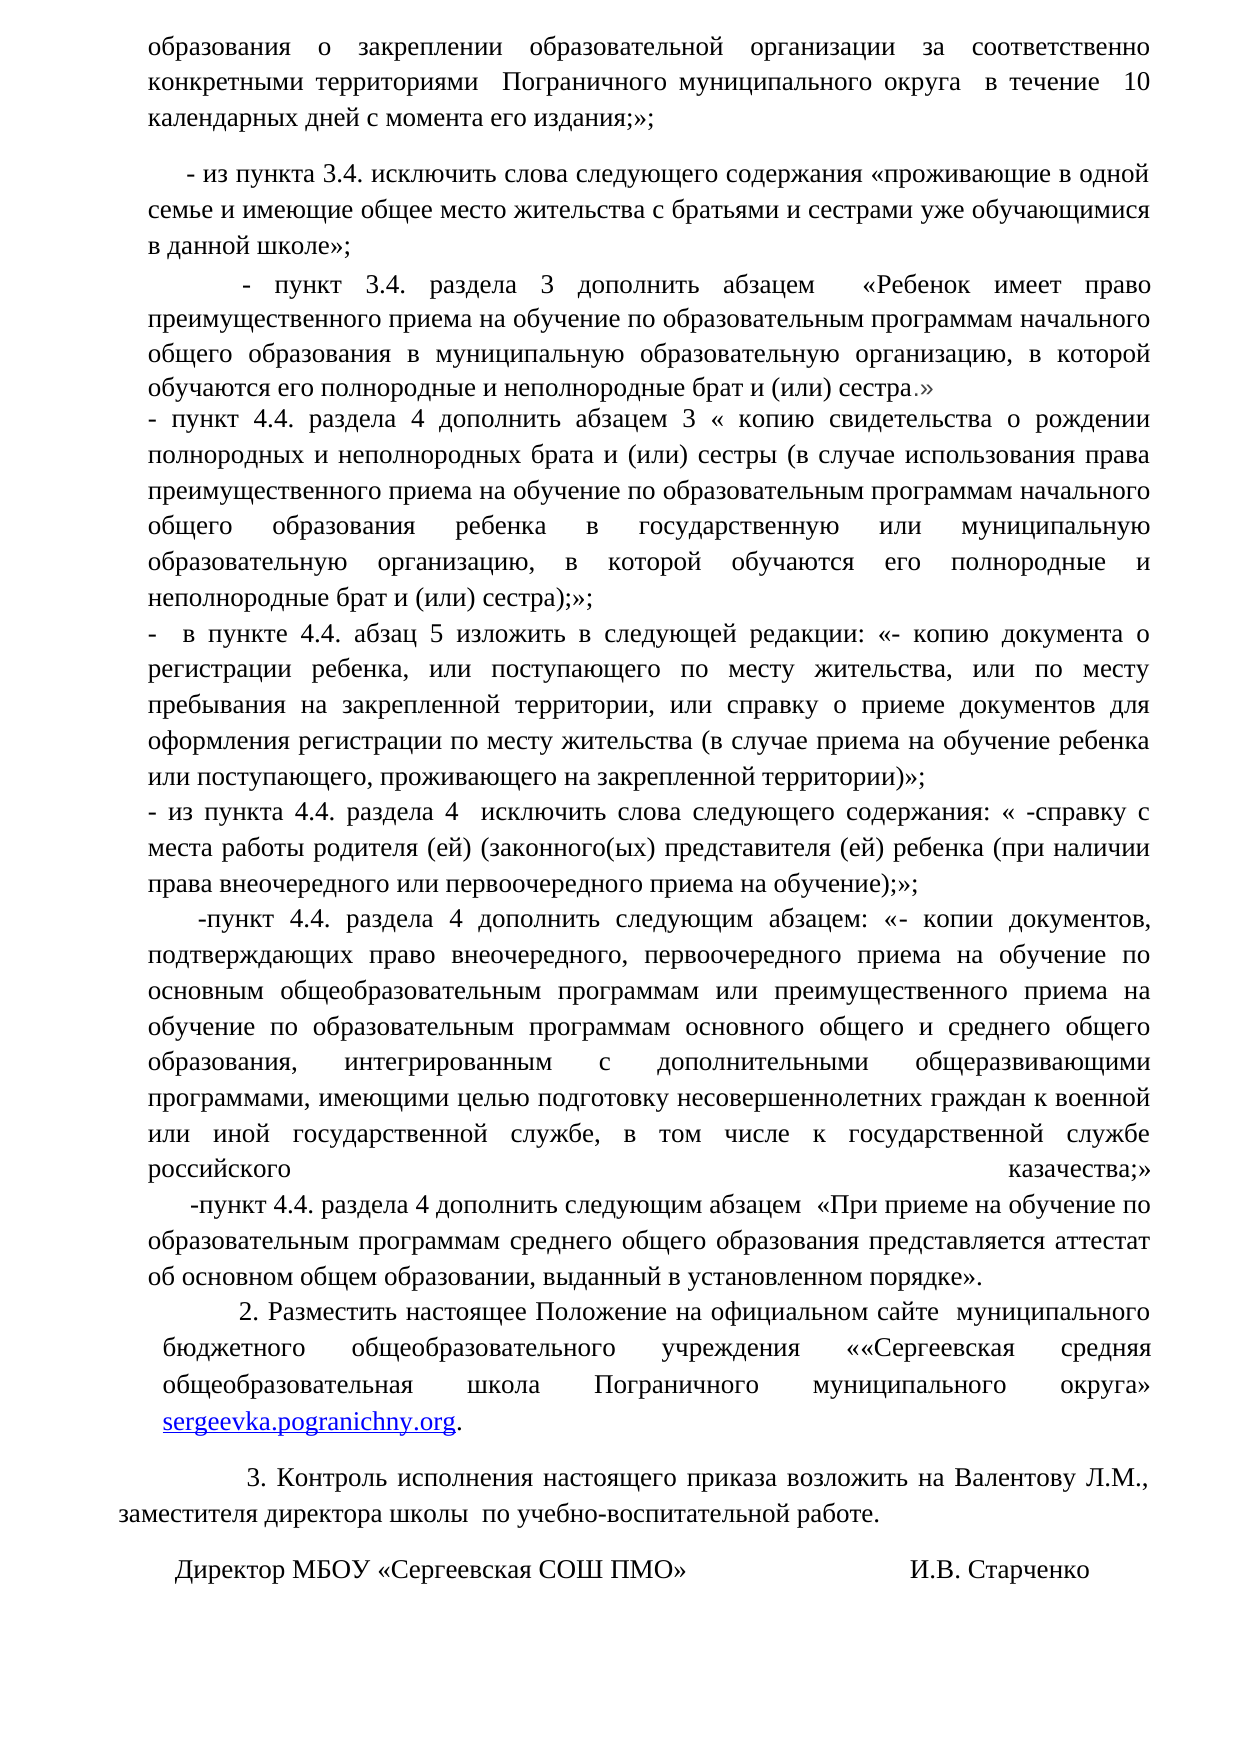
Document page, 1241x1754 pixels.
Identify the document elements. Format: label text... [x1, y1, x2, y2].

text - из пункта 4.4. раздела 4 исключить слова следующего содержания: « -справку с места работы родителя (ей) (законного(ых) представителя (ей) ребенка (при наличии права внеочередного или первоочередного приема на обучение);»; [148, 795, 1152, 898]
text 2. Разместить настоящее Положение на официальном сайте муниципального бюджетного общеобразовательного учреждения ««Сергеевская средняя общеобразовательная школа Пограничного муниципального округа» sergeevka.pogranichny.org. [118, 1296, 1152, 1436]
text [148, 29, 1152, 132]
text - пункт 4.4. раздела 4 дополнить абзацем 3 « копию свидетельства о рождении полнородных и неполнородных брата и (или) сестры (в случае использования права преимущественного приема на обучение по образовательным программам начального общего образования ребенка в государственную или муниципальную образовательную организацию, в которой обучаются его полнородные и неполнородные брат и (или) сестра);»; [148, 402, 1152, 612]
text 3. Контроль исполнения настоящего приказа возложить на Валентову Л.М., заместителя директора школы по учебно-воспитательной работе. [118, 1461, 1152, 1528]
text - из пункта 3.4. исключить слова следующего содержания «проживающие в одной семье и имеющие общее место жительства с братьями и сестрами уже обучающимися в данной школе»; [148, 158, 1152, 260]
text Директор МБОУ «Сергеевская СОШ ПМО» И.В. Старченко [148, 1553, 1152, 1584]
text - в пункте 4.4. абзац 5 изложить в следующей редакции: «- копию документа о регистрации ребенка, или поступающего по месту жительства, или по месту пребывания на закрепленной территории, или справку о приеме документов для оформления регистрации по месту жительства (в случае приема на обучение ребенка или поступающего, проживающего на закрепленной территории)»; [148, 617, 1152, 791]
text - пункт 3.4. раздела 3 дополнить абзацем «Ребенок имеет право преимущественного приема на обучение по образовательным программам начального общего образования в муниципальную образовательную организацию, в которой обучаются его полнородные и неполнородные брат и (или) сестра.» [148, 265, 1152, 402]
text -пункт 4.4. раздела 4 дополнить следующим абзацем: «- копии документов, подтверждающих право внеочередного, первоочередного приема на обучение по основным общеобразовательным программам или преимущественного приема на обучение по образовательным программам основного общего и среднего общего образования, интегрированным с дополнительными общеразвивающими программами, имеющими целью подготовку несовершеннолетних граждан к военной или иной государственной службе, в том числе к государственной службе российского казачества;» -пункт 4.4. раздела 4 дополнить следующим абзацем «При приеме на обучение по образовательным программам среднего общего образования представляется аттестат об основном общем образовании, выданный в установленном порядке». [148, 902, 1152, 1291]
